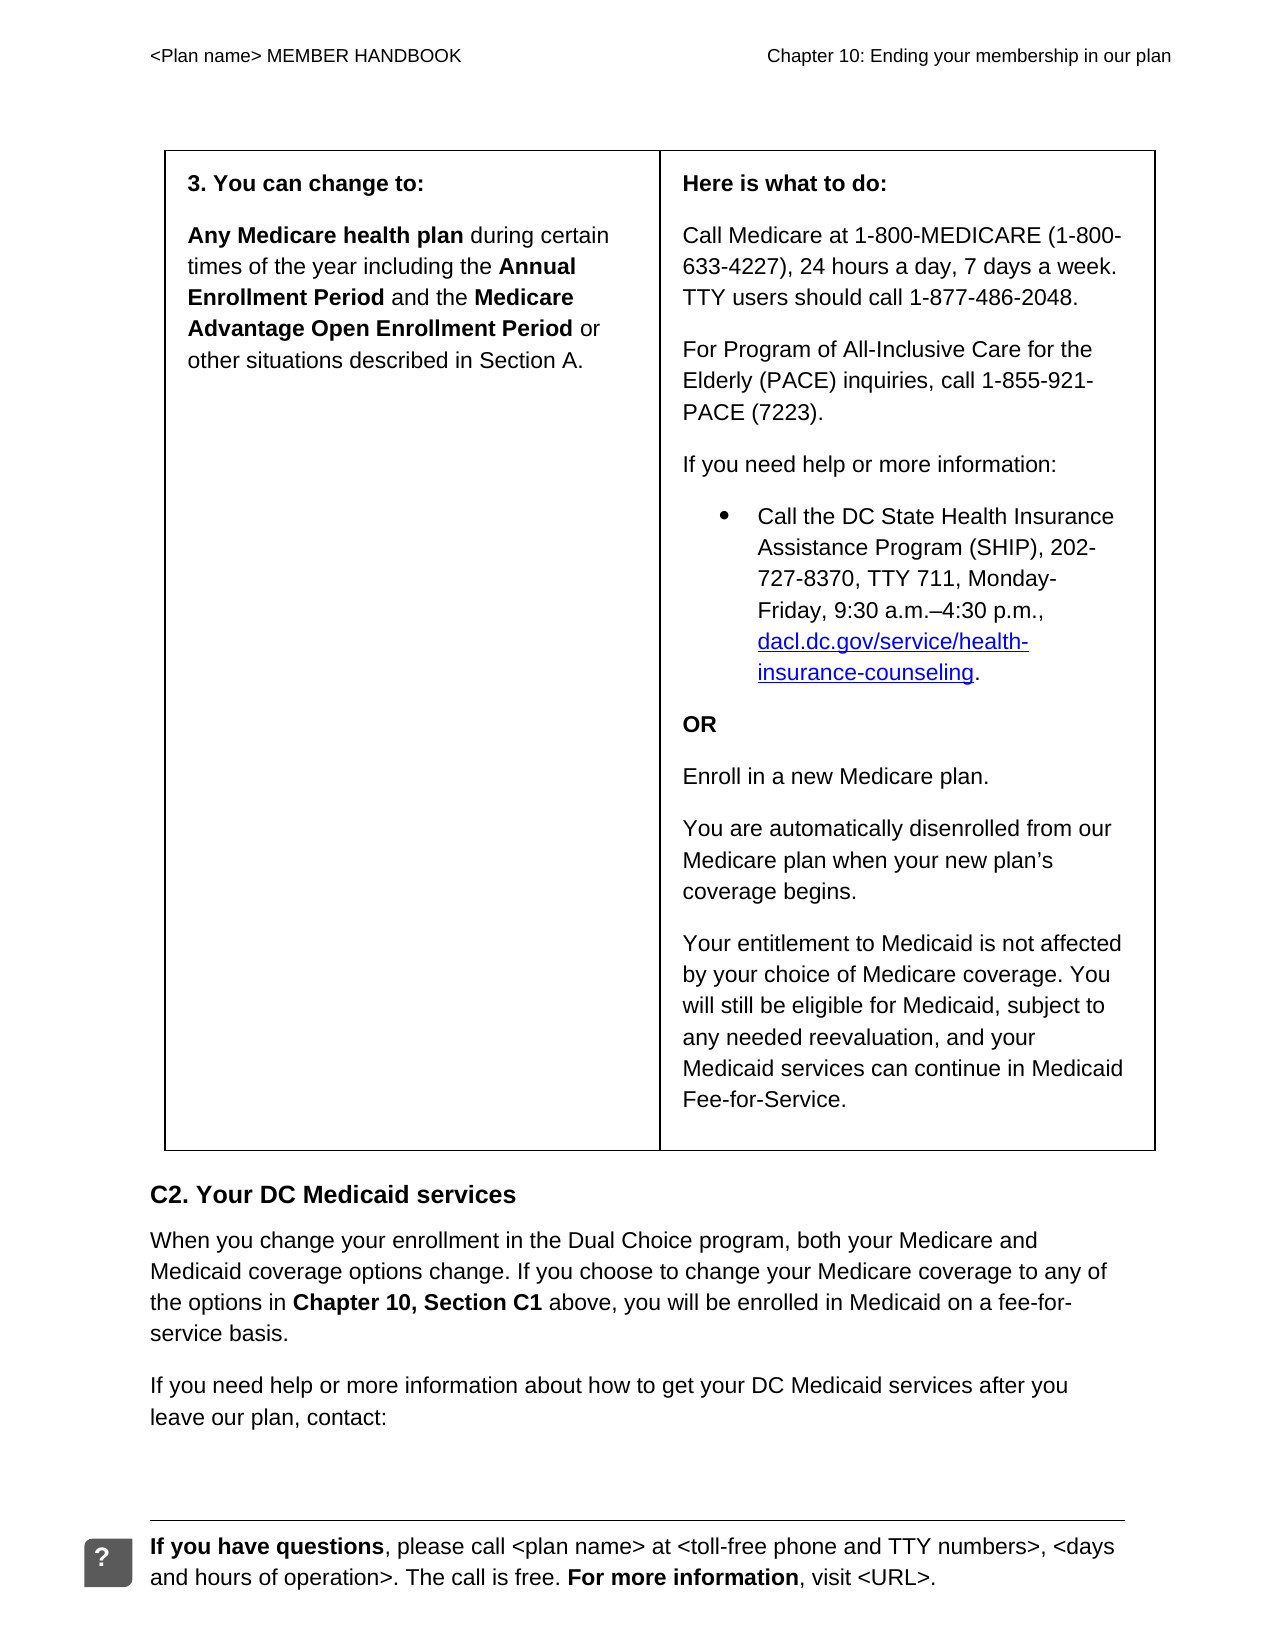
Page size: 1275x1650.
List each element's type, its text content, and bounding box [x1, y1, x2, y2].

text If you need help or more information about how to get your DC Medicaid services after you leave our plan, contact: [150, 1369, 1125, 1431]
text When you change your enrollment in the Dual Choice program, both your Medicare and Medicaid coverage options change. If you choose to change your Medicare coverage to any of the options in Chapter 10, Section C1 above, you will be enrolled in Medicaid on a fee-for-service basis. [150, 1223, 1125, 1348]
subtitle C2. Your DC Medicaid services [150, 1177, 1050, 1211]
table_cell Here is what to do: Call Medicare at 1-800-MEDICARE (1-800-633-4227), 24 hours a day, 7 days a week. TTY users should call 1-877-486-2048. For Program of All-Inclusive Care for the Elderly (PACE) inquiries, call 1-855-921-PACE (7223). If you need help or more information: Call the DC State Health Insurance Assistance Program (SHIP), 202-727-8370, TTY 711, Monday-Friday, 9:30 a.m.–4:30 p.m., dacl.dc.gov/service/health-insurance-counseling. OR Enroll in a new Medicare plan. You are automatically disenrolled from our Medicare plan when your new plan’s coverage begins. Your entitlement to Medicaid is not affected by your choice of Medicare coverage. You will still be eligible for Medicaid, subject to any needed reevaluation, and your Medicaid services can continue in Medicaid Fee-for-Service. [661, 151, 1154, 1150]
table_cell 3. You can change to: Any Medicare health plan during certain times of the year including the Annual Enrollment Period and the Medicare Advantage Open Enrollment Period or other situations described in Section A. [166, 151, 659, 1150]
